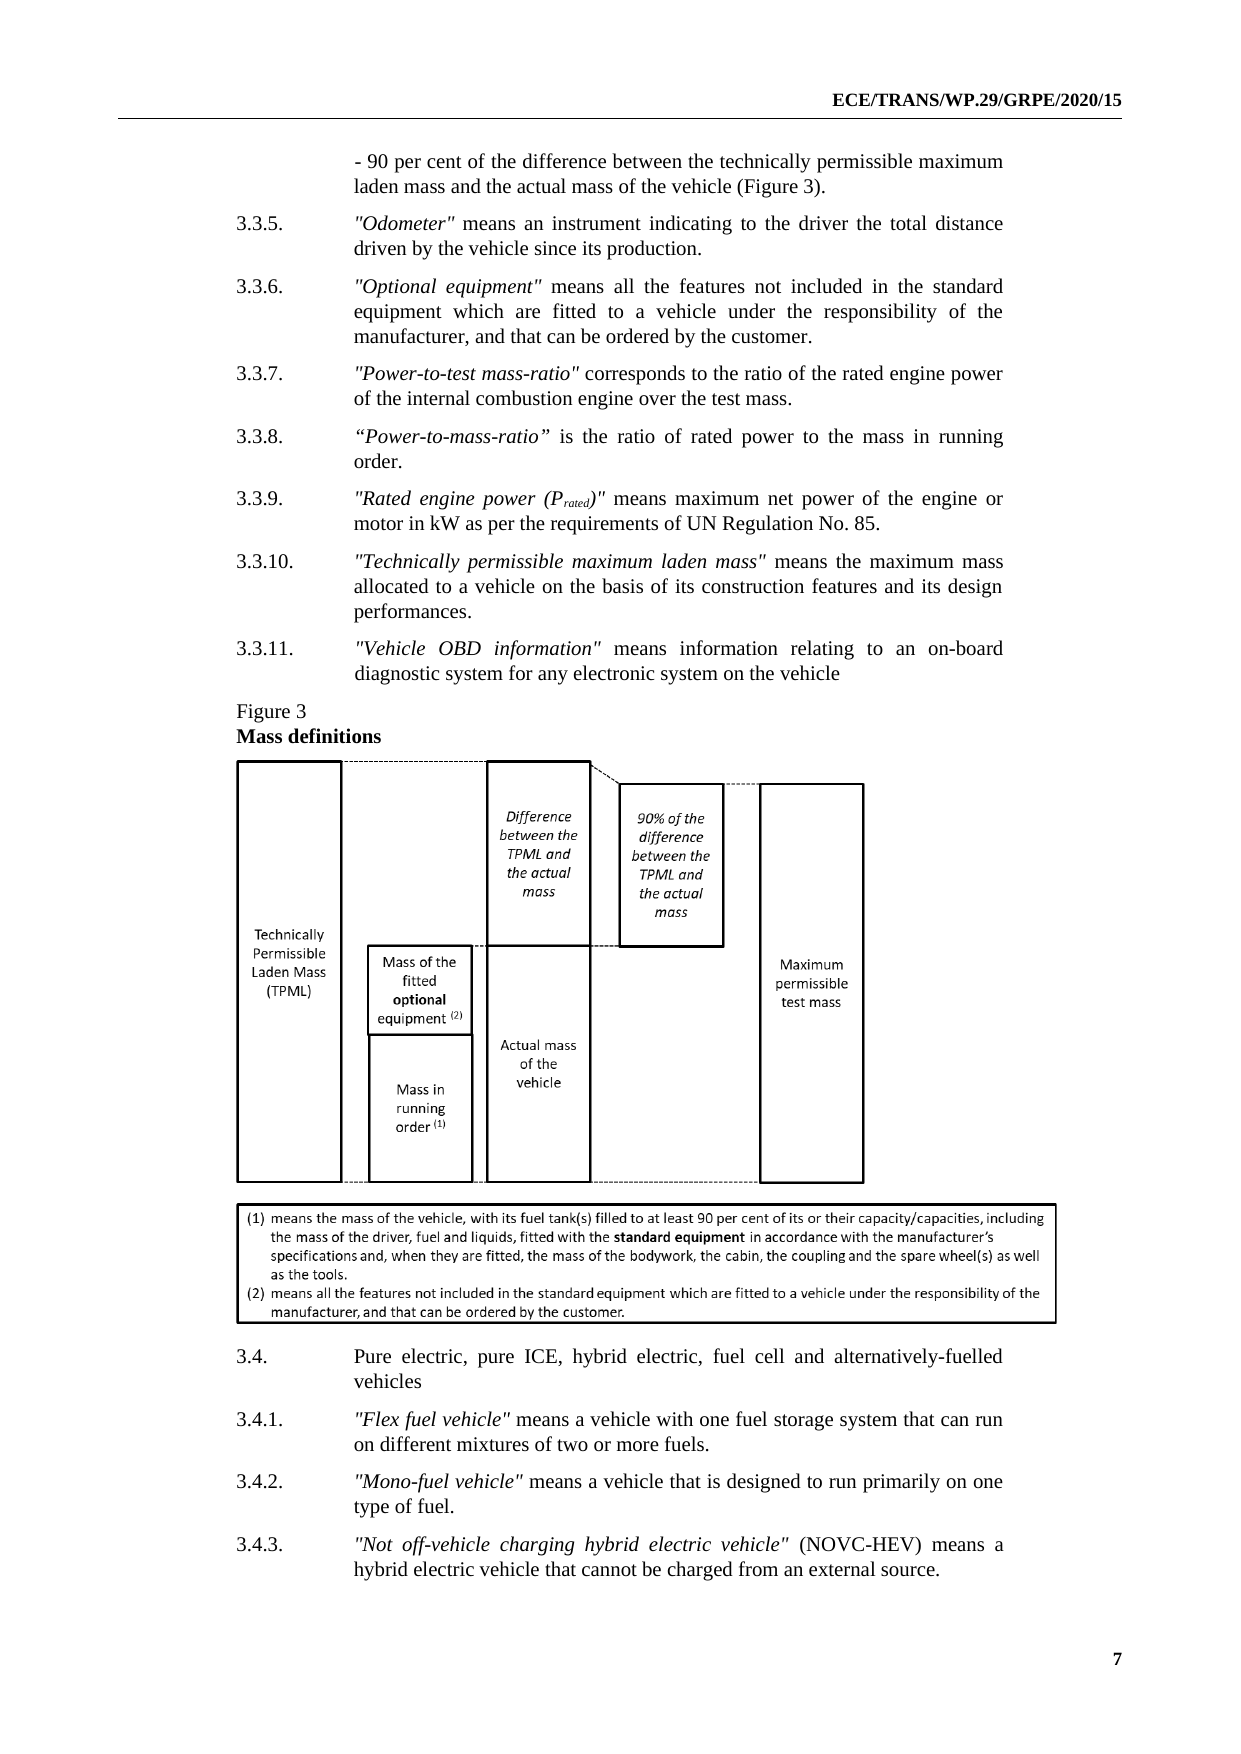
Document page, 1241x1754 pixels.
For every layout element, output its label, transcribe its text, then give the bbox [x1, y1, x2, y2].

text 3.4.2. "Mono-fuel vehicle" means a vehicle that is designed to run primarily on one type of fuel. [236, 1468, 1004, 1518]
text Mass definitions [236, 723, 1004, 748]
text 3.4. Pure electric, pure ICE, hybrid electric, fuel cell and alternatively-fuelled vehicles [236, 1343, 1004, 1393]
text 3.3.8. “Power-to-mass-ratio” is the ratio of rated power to the mass in running order. [236, 423, 1004, 473]
text 3.3.10. "Technically permissible maximum laden mass" means the maximum mass allocated to a vehicle on the basis of its construction features and its design performances. [236, 548, 1004, 623]
text 3.3.6. "Optional equipment" means all the features not included in the standard equipment which are fitted to a vehicle under the responsibility of the manufacturer, and that can be ordered by the customer. [236, 273, 1004, 348]
picture [236, 760, 1057, 1331]
text 3.4.1. "Flex fuel vehicle" means a vehicle with one fuel storage system that can run on different mixtures of two or more fuels. [236, 1406, 1004, 1456]
text 3.3.7. "Power-to-test mass-ratio" corresponds to the ratio of the rated engine power of the internal combustion engine over the test mass. [236, 360, 1004, 410]
text 3.3.11. "Vehicle OBD information" means information relating to an on-board diagnostic system for any electronic system on the vehicle [236, 635, 1004, 685]
text 3.3.5. "Odometer" means an instrument indicating to the driver the total distance driven by the vehicle since its production. [236, 210, 1004, 260]
text Figure 3 [236, 698, 1004, 723]
text 3.3.9. "Rated engine power (Prated)" means maximum net power of the engine or motor in kW as per the requirements of UN Regulation No. 85. [236, 485, 1004, 535]
text 3.4.3. "Not off-vehicle charging hybrid electric vehicle" (NOVC-HEV) means a hybrid electric vehicle that cannot be charged from an external source. [236, 1531, 1004, 1581]
text - 90 per cent of the difference between the technically permissible maximum laden mass and the actual mass of the vehicle (Figure 3). [353, 148, 1004, 198]
